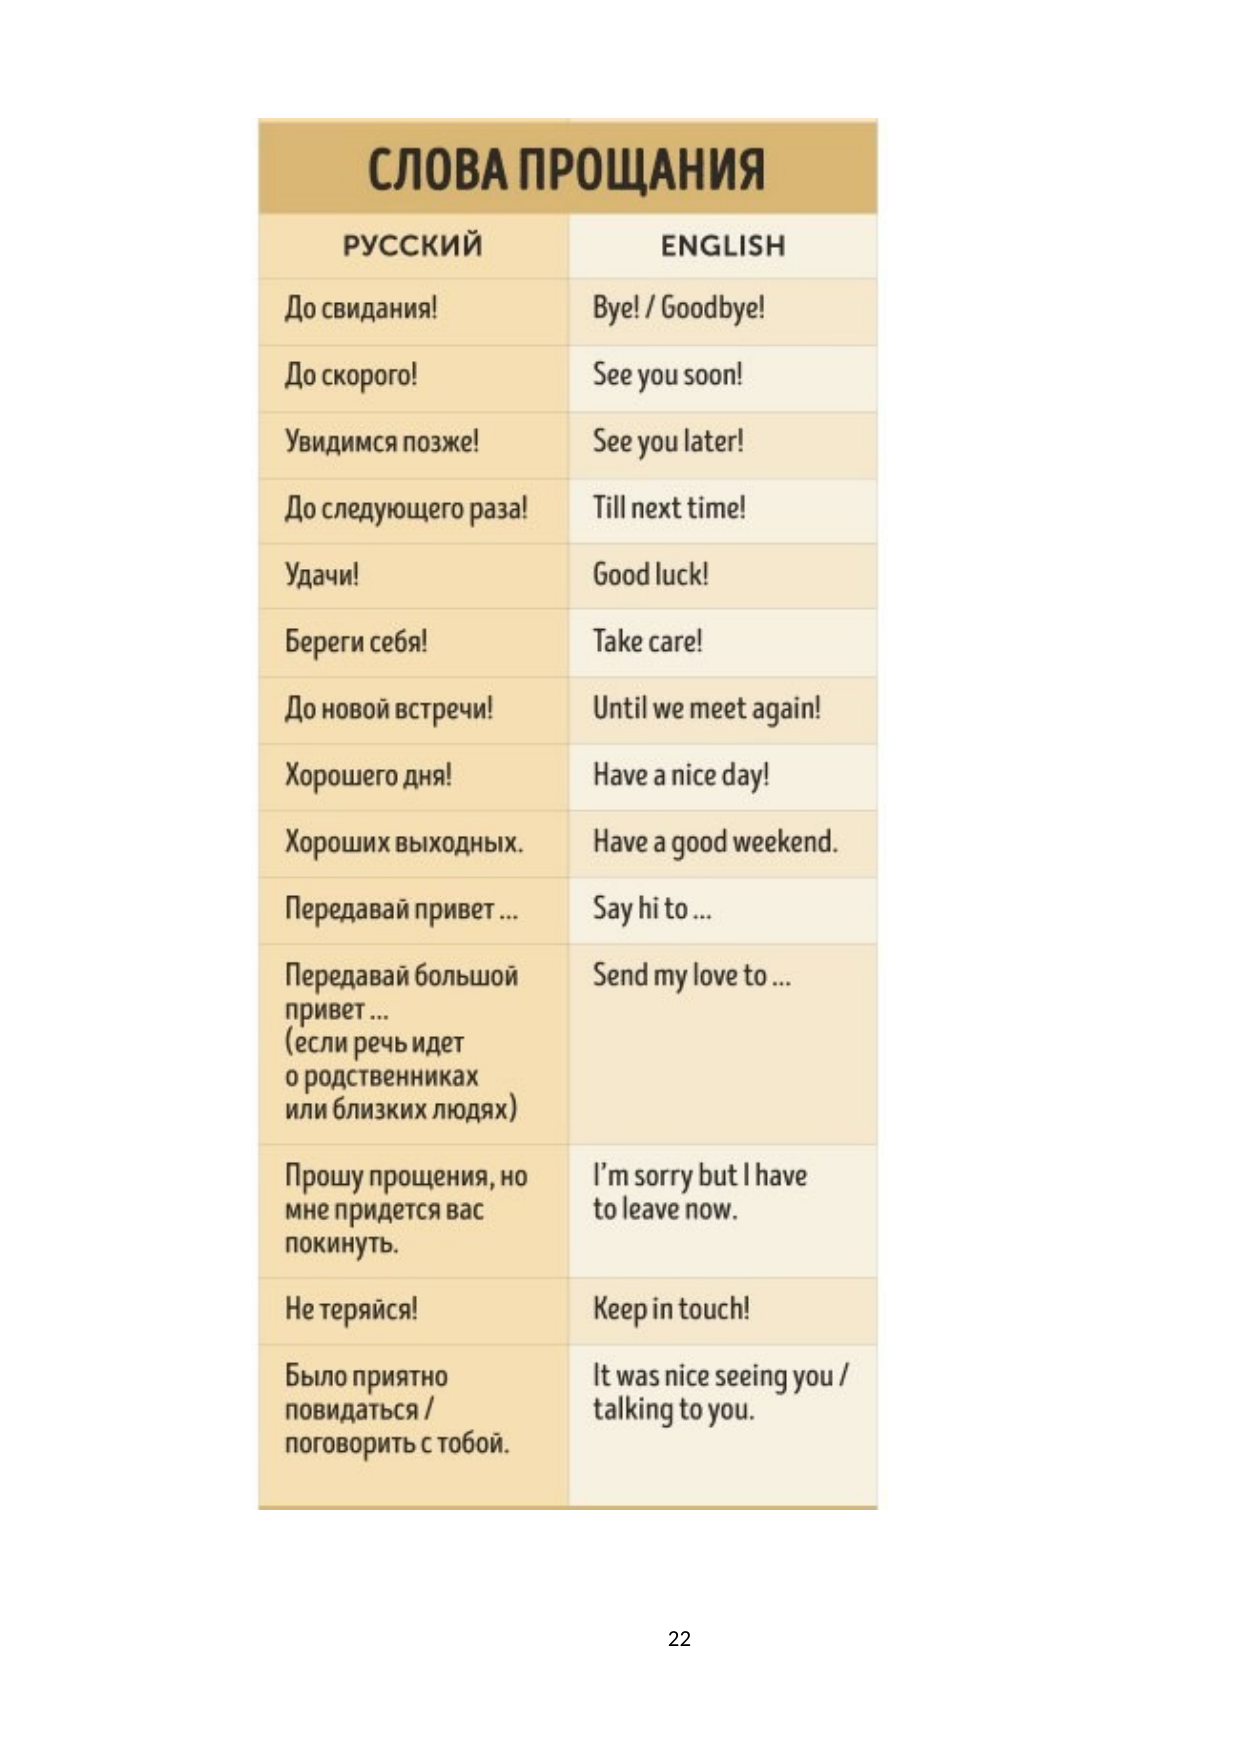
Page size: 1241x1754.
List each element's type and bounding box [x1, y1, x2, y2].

picture [251, 118, 888, 1510]
